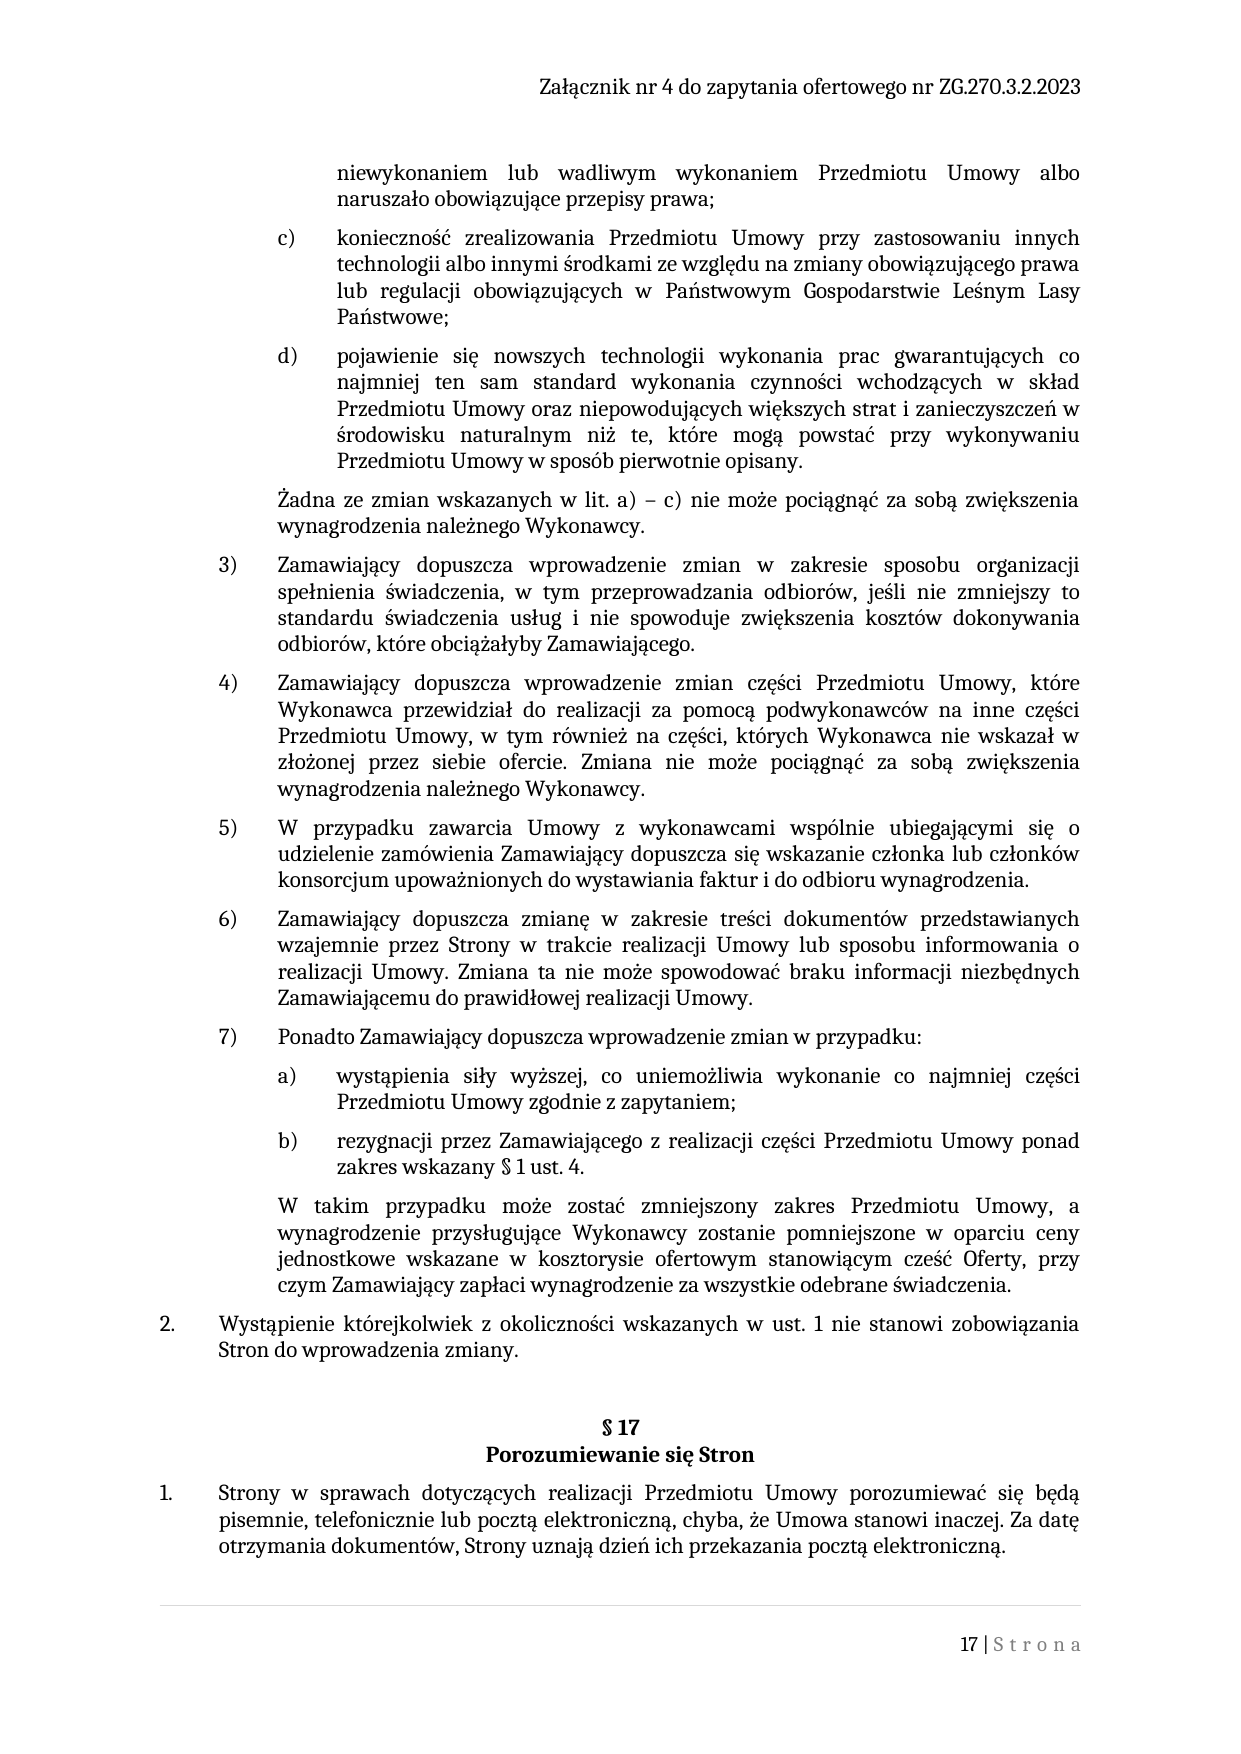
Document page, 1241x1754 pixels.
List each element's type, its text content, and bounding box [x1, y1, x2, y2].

list Ponadto Zamawiający dopuszcza wprowadzenie zmian w przypadku: [218, 1024, 1081, 1050]
text a) wystąpienia siły wyższej, co uniemożliwia wykonanie co najmniej części Przedmiotu Umowy zgodnie z zapytaniem; [278, 1063, 1081, 1115]
list Zamawiający dopuszcza wprowadzenie zmian w zakresie sposobu organizacji spełnienia świadczenia, w tym przeprowadzania odbiorów, jeśli nie zmniejszy to standardu świadczenia usług i nie spowoduje zwiększenia kosztów dokonywania odbiorów, które obciążałyby Zamawiającego. [218, 552, 1081, 657]
list W przypadku zawarcia Umowy z wykonawcami wspólnie ubiegającymi się o udzielenie zamówienia Zamawiający dopuszcza się wskazanie członka lub członków konsorcjum upoważnionych do wystawiania faktur i do odbioru wynagrodzenia. [218, 814, 1081, 893]
list pojawienie się nowszych technologii wykonania prac gwarantujących co najmniej ten sam standard wykonania czynności wchodzących w skład Przedmiotu Umowy oraz niepowodujących większych strat i zanieczyszczeń w środowisku naturalnym niż te, które mogą powstać przy wykonywaniu Przedmiotu Umowy w sposób pierwotnie opisany. [278, 343, 1081, 474]
list Wystąpienie którejkolwiek z okoliczności wskazanych w ust. 1 nie stanowi zobowiązania Stron do wprowadzenia zmiany. [159, 1311, 1081, 1364]
list konieczność zrealizowania Przedmiotu Umowy przy zastosowaniu innych technologii albo innymi środkami ze względu na zmiany obowiązującego prawa lub regulacji obowiązujących w Państwowym Gospodarstwie Leśnym Lasy Państwowe; [278, 225, 1081, 330]
list Zamawiający dopuszcza wprowadzenie zmian części Przedmiotu Umowy, które Wykonawca przewidział do realizacji za pomocą podwykonawców na inne części Przedmiotu Umowy, w tym również na części, których Wykonawca nie wskazał w złożonej przez siebie ofercie. Zmiana nie może pociągnąć za sobą zwiększenia wynagrodzenia należnego Wykonawcy. [218, 670, 1081, 802]
list Strony w sprawach dotyczących realizacji Przedmiotu Umowy porozumiewać się będą pisemnie, telefonicznie lub pocztą elektroniczną, chyba, że Umowa stanowi inaczej. Za datę otrzymania dokumentów, Strony uznają dzień ich przekazania pocztą elektroniczną. [159, 1480, 1081, 1559]
text b) rezygnacji przez Zamawiającego z realizacji części Przedmiotu Umowy ponad zakres wskazany § 1 ust. 4. [278, 1128, 1081, 1181]
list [278, 159, 1081, 212]
text Żadna ze zmian wskazanych w lit. a) – c) nie może pociągnąć za sobą zwiększenia wynagrodzenia należnego Wykonawcy. [278, 487, 1081, 539]
list Zamawiający dopuszcza zmianę w zakresie treści dokumentów przedstawianych wzajemnie przez Strony w trakcie realizacji Umowy lub sposobu informowania o realizacji Umowy. Zmiana ta nie może spowodować braku informacji niezbędnych Zamawiającemu do prawidłowej realizacji Umowy. [218, 906, 1081, 1011]
text § 17 Porozumiewanie się Stron [159, 1415, 1081, 1468]
text W takim przypadku może zostać zmniejszony zakres Przedmiotu Umowy, a wynagrodzenie przysługujące Wykonawcy zostanie pomniejszone w oparciu ceny jednostkowe wskazane w kosztorysie ofertowym stanowiącym cześć Oferty, przy czym Zamawiający zapłaci wynagrodzenie za wszystkie odebrane świadczenia. [278, 1193, 1081, 1298]
